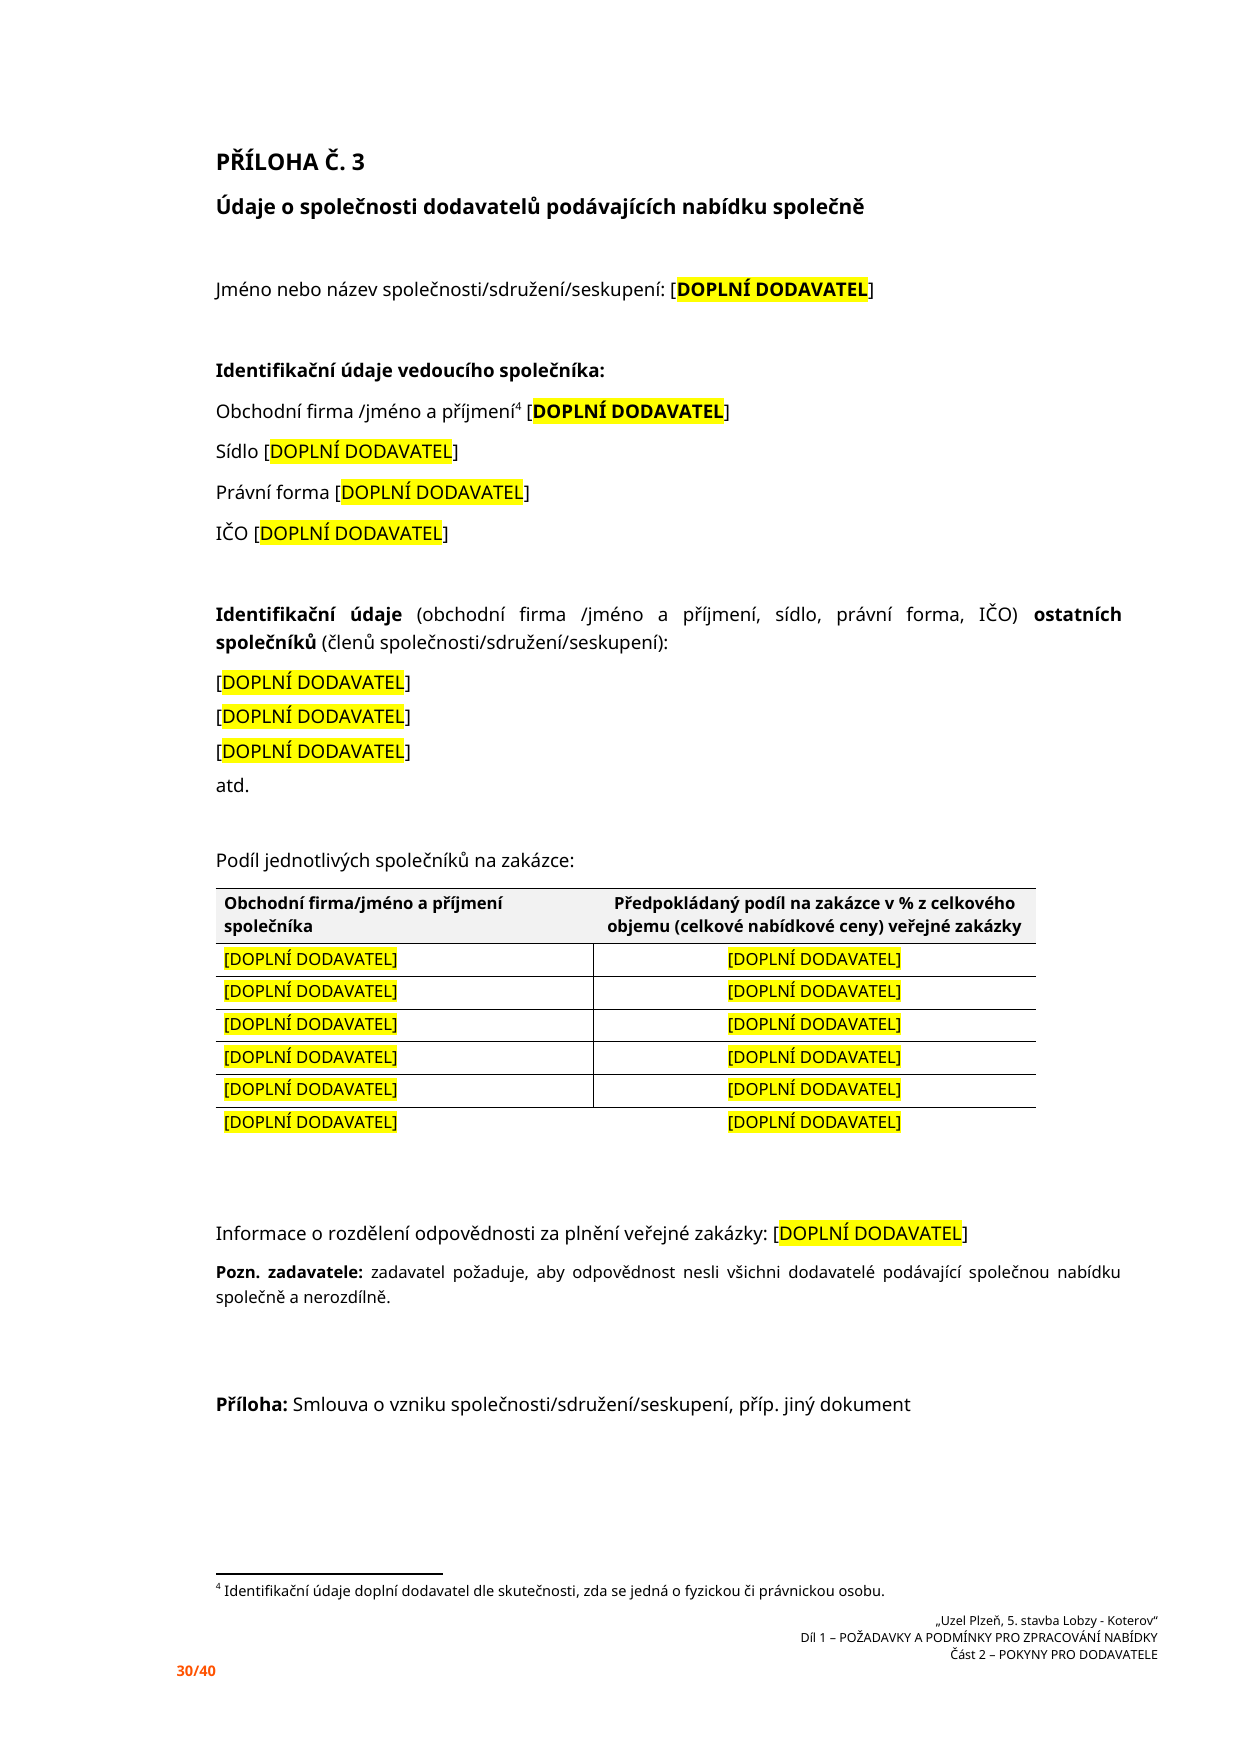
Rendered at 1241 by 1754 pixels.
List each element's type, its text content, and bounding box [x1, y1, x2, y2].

text Údaje o společnosti dodavatelů podávajících nabídku společně [216, 192, 1122, 221]
table_cell [DOPLNÍ DODAVATEL] [216, 1108, 593, 1139]
text [DOPLNÍ DODAVATEL] [404, 704, 1122, 729]
text [DOPLNÍ DODAVATEL] [404, 738, 1122, 763]
text Informace o rozdělení odpovědnosti za plnění veřejné zakázky: [DOPLNÍ DODAVATEL] [216, 1220, 779, 1246]
table_header Předpokládaný podíl na zakázce v % z celkového objemu (celkové nabídkové ceny) veřejné zakázky [593, 889, 1036, 943]
text Identifikační údaje (obchodní firma /jméno a příjmení, sídlo, právní forma, IČO) ostatních společníků (členů společnosti/sdružení/seskupení): [216, 601, 1122, 654]
table_cell [DOPLNÍ DODAVATEL] [216, 1010, 593, 1041]
table_cell [DOPLNÍ DODAVATEL] [216, 977, 593, 1008]
text IČO [DOPLNÍ DODAVATEL] [442, 520, 1122, 545]
text [DOPLNÍ DODAVATEL] [216, 669, 1122, 695]
text Jméno nebo název společnosti/sdružení/seskupení: [DOPLNÍ DODAVATEL] [216, 277, 677, 302]
text Pozn. zadavatele: zadavatel požaduje, aby odpovědnost nesli všichni dodavatelé podávající společnou nabídku společně a nerozdílně. [216, 1261, 1122, 1308]
text Jméno nebo název společnosti/sdružení/seskupení: [DOPLNÍ DODAVATEL] [868, 277, 1122, 302]
text Podíl jednotlivých společníků na zakázce: [216, 847, 1122, 873]
text Příloha: Smlouva o vzniku společnosti/sdružení/seskupení, příp. jiný dokument [216, 1392, 1122, 1417]
text Identifikační údaje vedoucího společníka: [216, 358, 1122, 383]
table_cell [DOPLNÍ DODAVATEL] [594, 977, 1036, 1008]
text Právní forma [DOPLNÍ DODAVATEL] [523, 479, 1122, 505]
table_cell [DOPLNÍ DODAVATEL] [216, 944, 593, 976]
table_cell [DOPLNÍ DODAVATEL] [216, 1075, 593, 1107]
text atd. [216, 772, 1122, 798]
table_cell [DOPLNÍ DODAVATEL] [594, 1075, 1036, 1107]
text Obchodní firma /jméno a příjmení [DOPLNÍ DODAVATEL] [216, 398, 533, 424]
table_cell [DOPLNÍ DODAVATEL] [593, 1108, 1036, 1139]
table_cell [DOPLNÍ DODAVATEL] [216, 1042, 593, 1074]
text Obchodní firma /jméno a příjmení [DOPLNÍ DODAVATEL] [724, 398, 1122, 424]
table_cell [DOPLNÍ DODAVATEL] [594, 1042, 1036, 1074]
table_cell [DOPLNÍ DODAVATEL] [594, 1010, 1036, 1041]
table_cell [DOPLNÍ DODAVATEL] [594, 944, 1036, 976]
text Příloha č. 3 [216, 146, 1122, 177]
text Sídlo [DOPLNÍ DODAVATEL] [452, 439, 1122, 464]
table_header Obchodní firma/jméno a příjmení společníka [216, 889, 593, 943]
text Právní forma [DOPLNÍ DODAVATEL] [216, 479, 341, 505]
